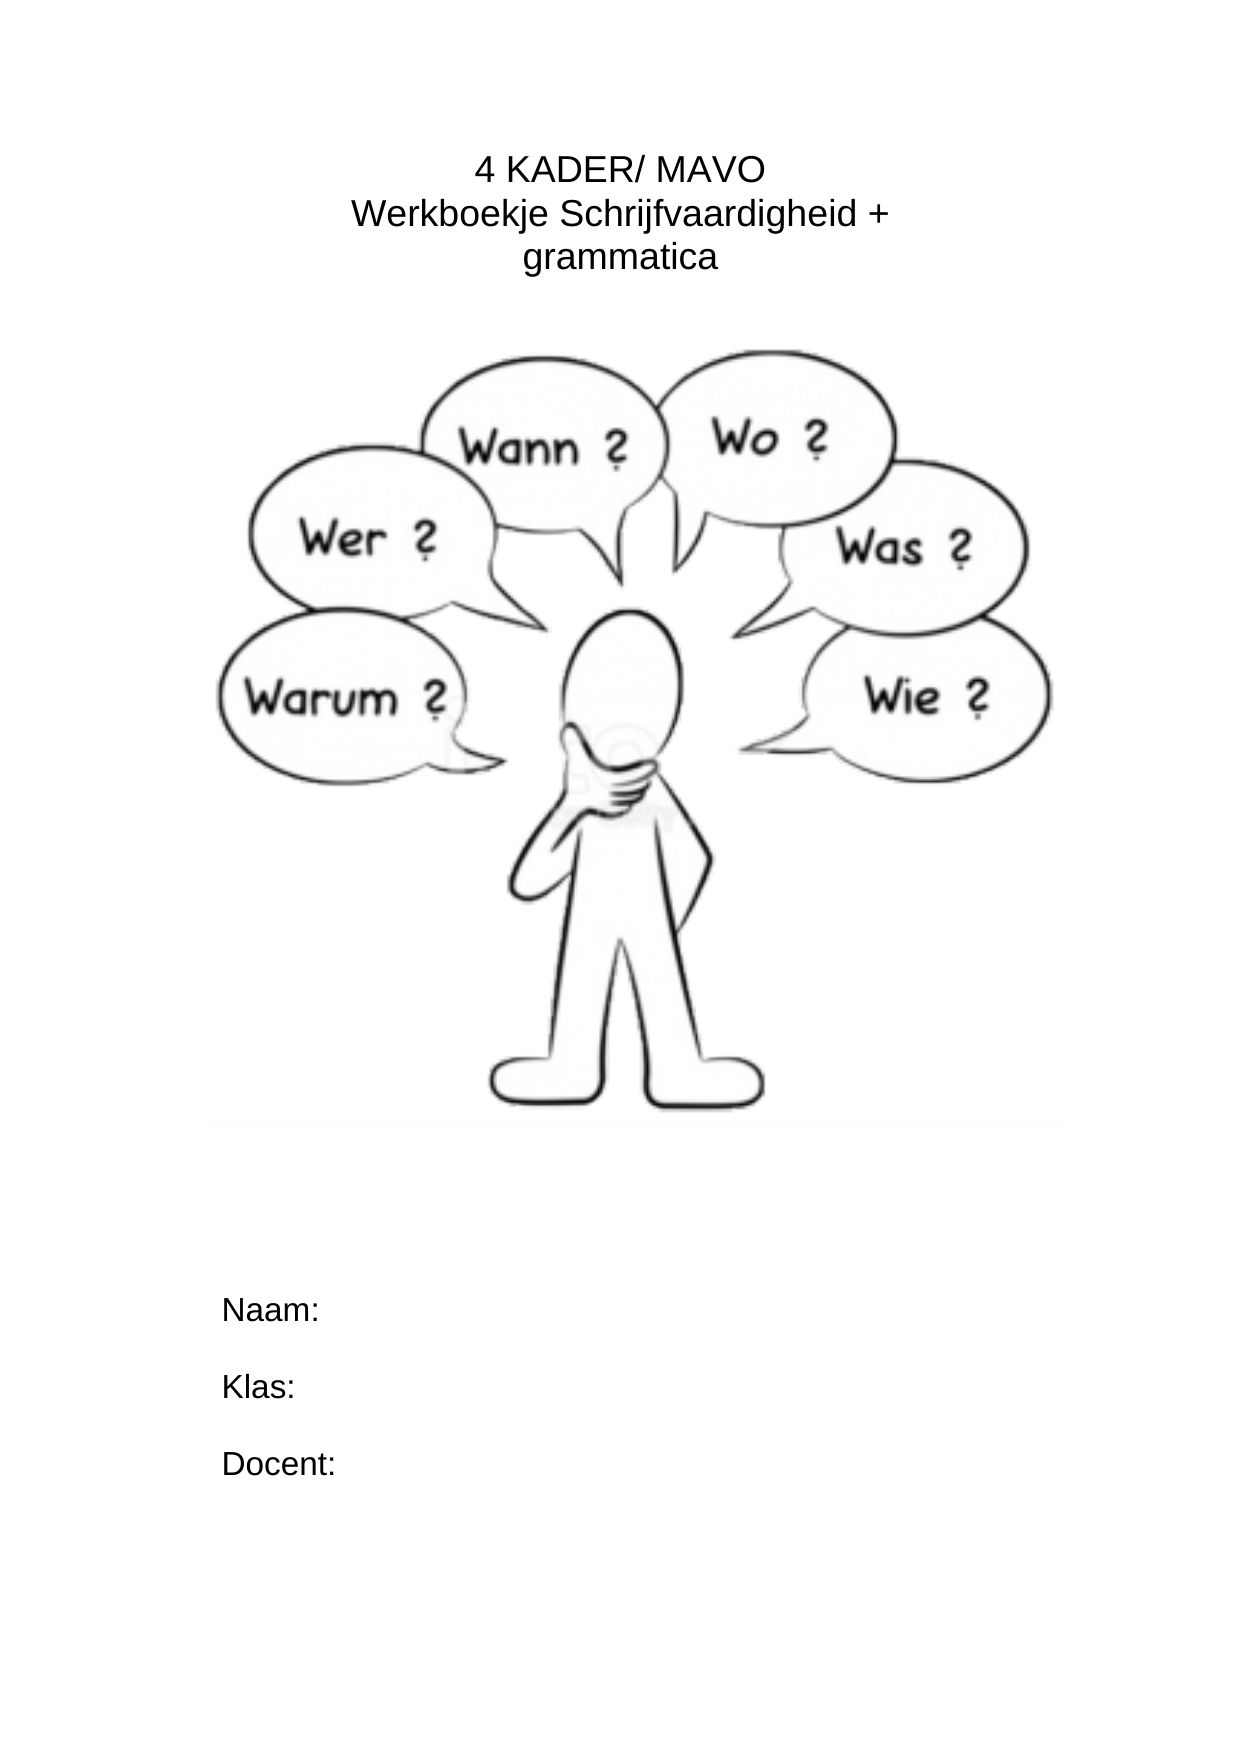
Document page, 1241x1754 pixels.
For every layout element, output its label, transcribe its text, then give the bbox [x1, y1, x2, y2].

text grammatica [148, 234, 1093, 277]
text Werkboekje Schrijfvaardigheid + [148, 191, 1093, 234]
text Naam: [148, 1290, 1093, 1328]
text Docent: [148, 1443, 1093, 1482]
text 4 KADER/ MAVO [148, 148, 1093, 191]
text Klas: [148, 1367, 1093, 1405]
picture [203, 334, 1068, 1127]
